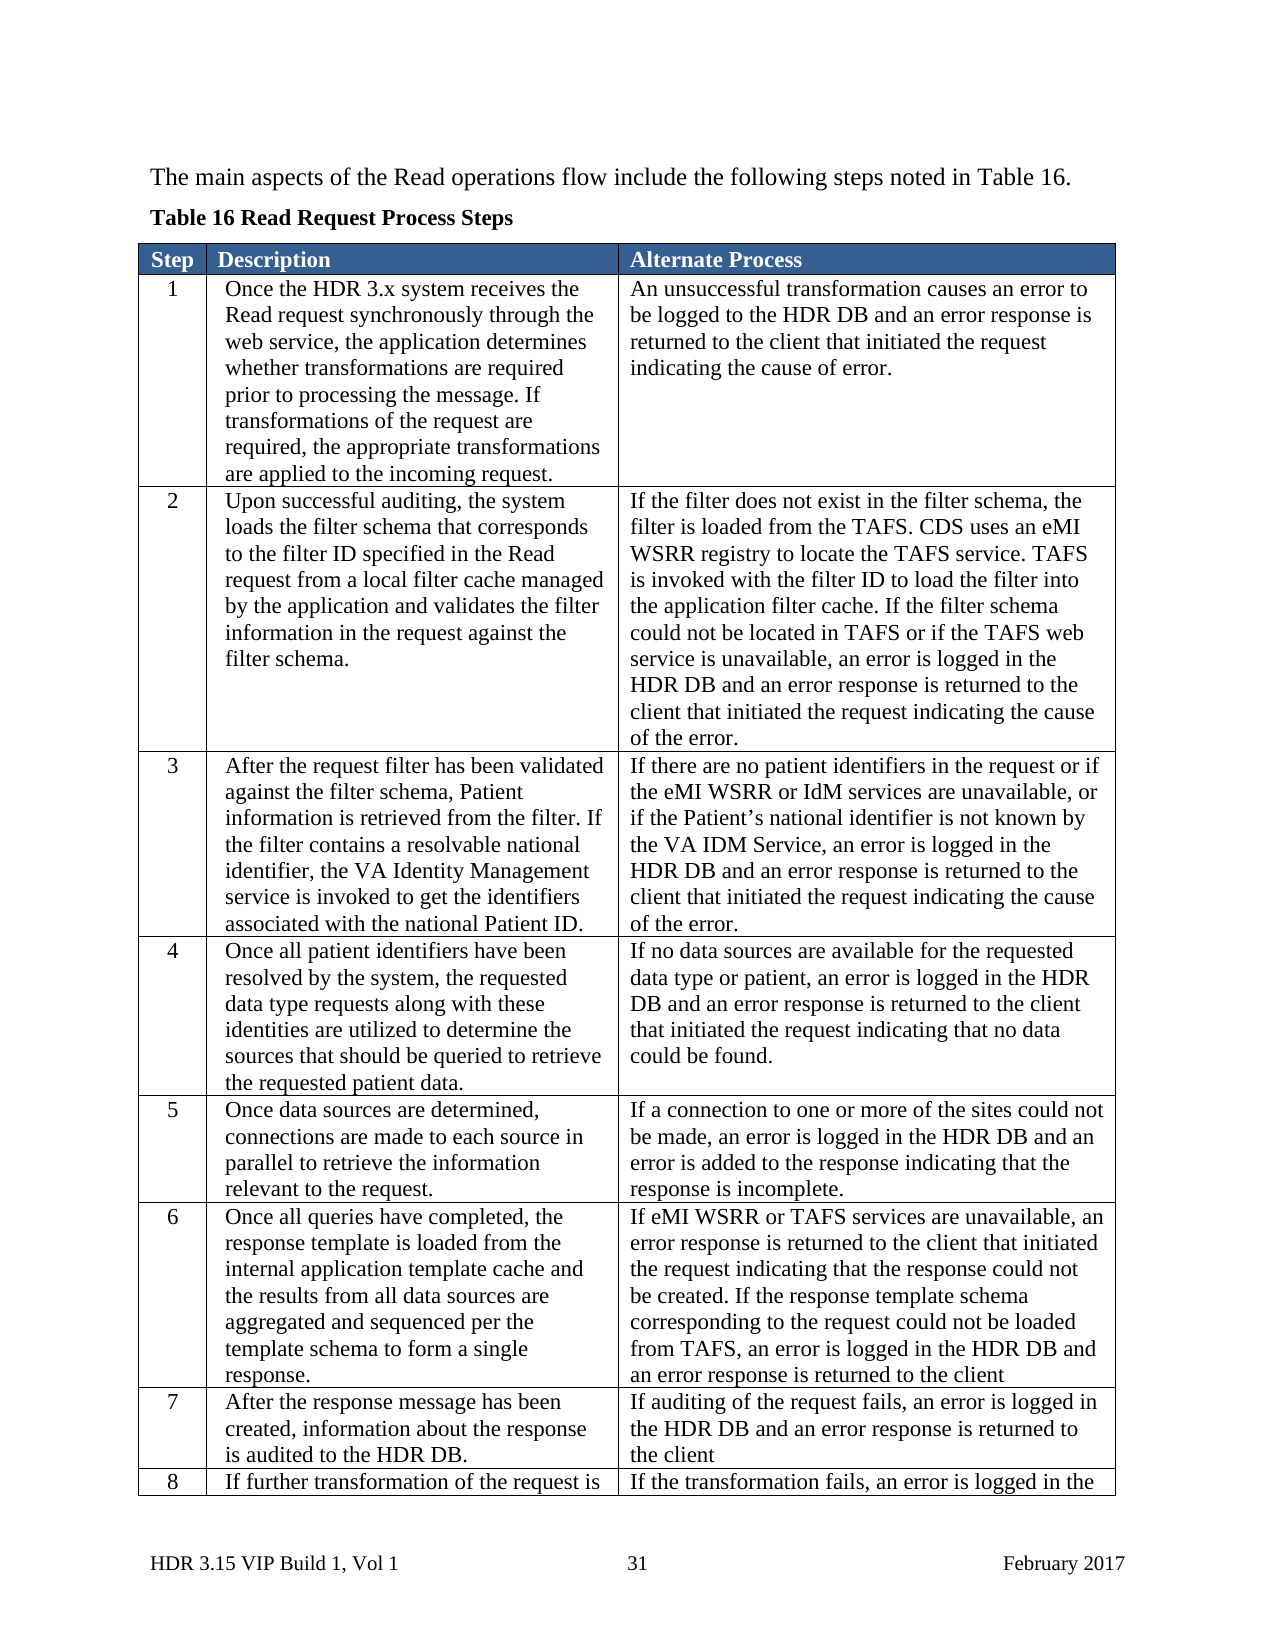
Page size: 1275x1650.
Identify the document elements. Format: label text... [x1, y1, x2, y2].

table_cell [619, 1469, 1115, 1495]
table_cell If there are no patient identifiers in the request or if the eMI WSRR or IdM services are unavailable, or if the Patient’s national identifier is not known by the VA IDM Service, an error is logged in the HDR DB and an error response is returned to the client that initiated the request indicating the cause of the error. [619, 752, 1115, 936]
table_cell Once all queries have completed, the response template is loaded from the internal application template cache and the results from all data sources are aggregated and sequenced per the template schema to form a single response. [207, 1203, 618, 1387]
table_cell 2 [139, 487, 206, 751]
table_header Description [207, 244, 618, 274]
table_cell Once the HDR 3.x system receives the Read request synchronously through the web service, the application determines whether transformations are required prior to processing the message. If transformations of the request are required, the appropriate transformations are applied to the incoming request. [207, 275, 618, 486]
table_cell 1 [139, 275, 206, 486]
table_header Alternate Process [619, 244, 1115, 274]
table_cell Once data sources are determined, connections are made to each source in parallel to retrieve the information relevant to the request. [207, 1096, 618, 1202]
table_header Step [139, 244, 206, 274]
table_cell After the response message has been created, information about the response is audited to the HDR DB. [207, 1388, 618, 1467]
table_cell If a connection to one or more of the sites could not be made, an error is logged in the HDR DB and an error is added to the response indicating that the response is incomplete. [619, 1096, 1115, 1202]
table_cell Once all patient identifiers have been resolved by the system, the requested data type requests along with these identities are utilized to determine the sources that should be queried to retrieve the requested patient data. [207, 937, 618, 1095]
text The main aspects of the Read operations flow include the following steps noted in Table 16. [150, 162, 1125, 191]
table_cell 4 [139, 937, 206, 1095]
table_cell If the filter does not exist in the filter schema, the filter is loaded from the TAFS. CDS uses an eMI WSRR registry to locate the TAFS service. TAFS is invoked with the filter ID to load the filter into the application filter cache. If the filter schema could not be located in TAFS or if the TAFS web service is unavailable, an error is logged in the HDR DB and an error response is returned to the client that initiated the request indicating the cause of the error. [619, 487, 1115, 751]
table_cell If auditing of the request fails, an error is logged in the HDR DB and an error response is returned to the client [619, 1388, 1115, 1467]
table_cell If no data sources are available for the requested data type or patient, an error is logged in the HDR DB and an error response is returned to the client that initiated the request indicating that no data could be found. [619, 937, 1115, 1095]
text Table 16 Read Request Process Steps [150, 204, 1125, 230]
table_cell 7 [139, 1388, 206, 1467]
table_cell After the request filter has been validated against the filter schema, Patient information is retrieved from the filter. If the filter contains a resolvable national identifier, the VA Identity Management service is invoked to get the identifiers associated with the national Patient ID. [207, 752, 618, 936]
table_cell An unsuccessful transformation causes an error to be logged to the HDR DB and an error response is returned to the client that initiated the request indicating the cause of error. [619, 275, 1115, 486]
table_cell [207, 1469, 618, 1495]
table_cell If eMI WSRR or TAFS services are unavailable, an error response is returned to the client that initiated the request indicating that the response could not be created. If the response template schema corresponding to the request could not be loaded from TAFS, an error is logged in the HDR DB and an error response is returned to the client [619, 1203, 1115, 1387]
table_cell 3 [139, 752, 206, 936]
table_cell 6 [139, 1203, 206, 1387]
table_cell 8 [139, 1469, 206, 1495]
table_cell Upon successful auditing, the system loads the filter schema that corresponds to the filter ID specified in the Read request from a local filter cache managed by the application and validates the filter information in the request against the filter schema. [207, 487, 618, 751]
table_cell 5 [139, 1096, 206, 1202]
